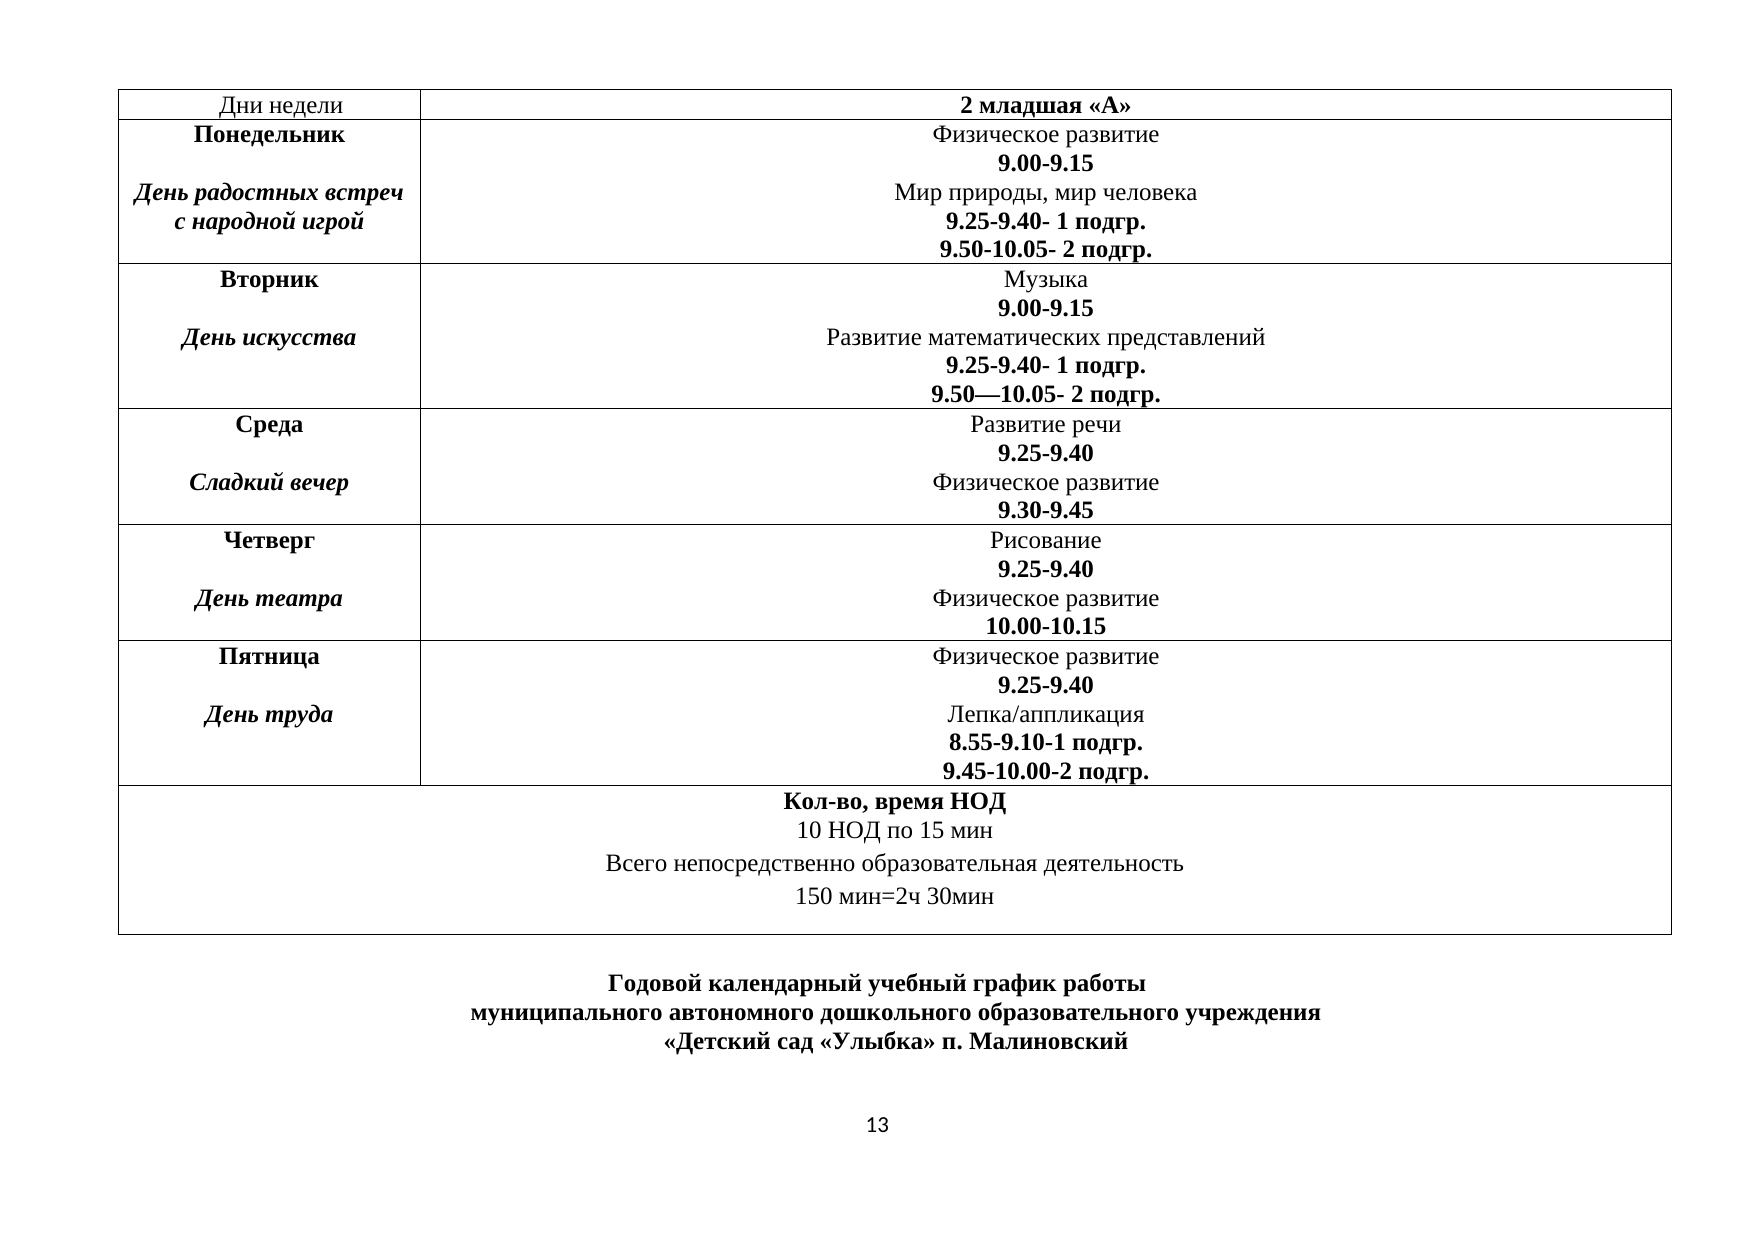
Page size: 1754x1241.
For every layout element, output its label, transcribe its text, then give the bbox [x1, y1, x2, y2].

table_cell Понедельник День радостных встреч с народной игрой [119, 120, 420, 263]
table_cell Рисование 9.25-9.40 Физическое развитие 10.00-10.15 [421, 525, 1671, 640]
table_cell Музыка 9.00-9.15 Развитие математических представлений 9.25-9.40- 1 подгр. 9.50—10.05- 2 подгр. [421, 264, 1671, 408]
table_header Дни недели [119, 90, 420, 118]
text муниципального автономного дошкольного образовательного учреждения [156, 997, 1636, 1026]
table_cell Вторник День искусства [119, 264, 420, 408]
table_cell Кол-во, время НОД 10 НОД по 15 мин Всего непосредственно образовательная деятельность 150 мин=2ч 30мин [119, 786, 1671, 934]
table_header 2 младшая «А» [421, 90, 1671, 118]
table_cell Физическое развитие 9.25-9.40 Лепка/аппликация 8.55-9.10-1 подгр. 9.45-10.00-2 подгр. [421, 641, 1671, 785]
text Годовой календарный учебный график работы [118, 968, 1636, 997]
table_cell Пятница День труда [119, 641, 420, 785]
table_cell Четверг День театра [119, 525, 420, 640]
table_cell Среда Сладкий вечер [119, 409, 420, 524]
table_cell Физическое развитие 9.00-9.15 Мир природы, мир человека 9.25-9.40- 1 подгр. 9.50-10.05- 2 подгр. [421, 120, 1671, 263]
text «Детский сад «Улыбка» п. Малиновский [156, 1026, 1636, 1054]
table_cell Развитие речи 9.25-9.40 Физическое развитие 9.30-9.45 [421, 409, 1671, 524]
